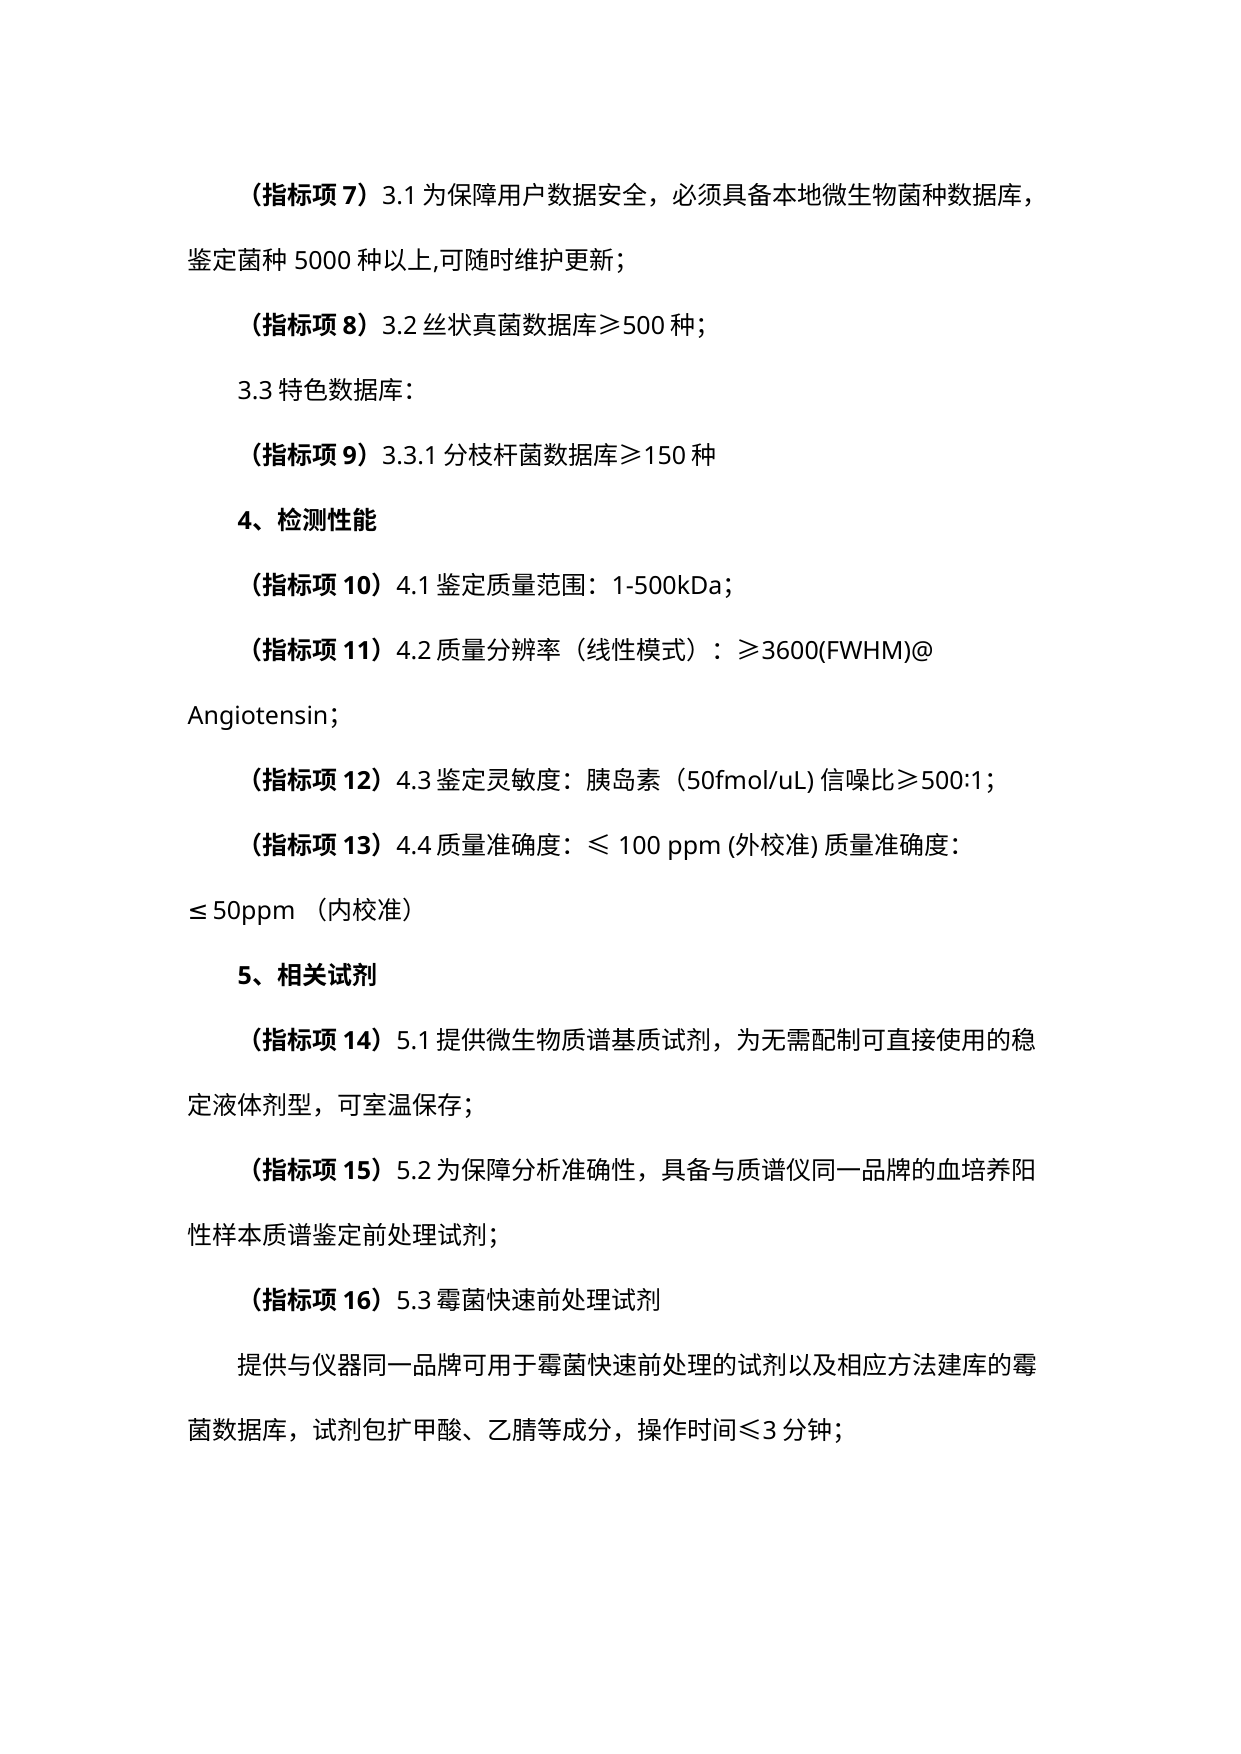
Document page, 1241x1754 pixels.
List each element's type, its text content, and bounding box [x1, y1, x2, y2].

text 5、相关试剂 [187, 942, 1053, 1007]
text （指标项11）4.2质量分辨率（线性模式）：≥3600(FWHM)@ Angiotensin； [187, 617, 1053, 747]
text （指标项16）5.3霉菌快速前处理试剂 [187, 1267, 1053, 1332]
text （指标项12）4.3鉴定灵敏度：胰岛素（50fmol/uL) 信噪比≥500∶1； [187, 747, 1053, 812]
text （指标项9）3.3.1分枝杆菌数据库≥150种 [187, 422, 1053, 487]
text （指标项15）5.2为保障分析准确性，具备与质谱仪同一品牌的血培养阳性样本质谱鉴定前处理试剂； [187, 1137, 1053, 1267]
text （指标项14）5.1提供微生物质谱基质试剂，为无需配制可直接使用的稳定液体剂型，可室温保存； [187, 1007, 1053, 1137]
text （指标项7）3.1为保障用户数据安全，必须具备本地微生物菌种数据库，鉴定菌种 5000 种以上,可随时维护更新； [187, 162, 1053, 292]
text （指标项8）3.2丝状真菌数据库≥500种； [187, 292, 1053, 357]
text （指标项13）4.4质量准确度：≤ 100 ppm (外校准) 质量准确度：≤50ppm （内校准） [187, 812, 1053, 942]
text 3.3特色数据库： [187, 357, 1053, 422]
text 提供与仪器同一品牌可用于霉菌快速前处理的试剂以及相应方法建库的霉菌数据库，试剂包扩甲酸、乙腈等成分，操作时间≤3分钟； [187, 1332, 1053, 1462]
text 4、检测性能 [187, 487, 1053, 552]
text （指标项10）4.1鉴定质量范围：1-500kDa； [187, 552, 1053, 617]
